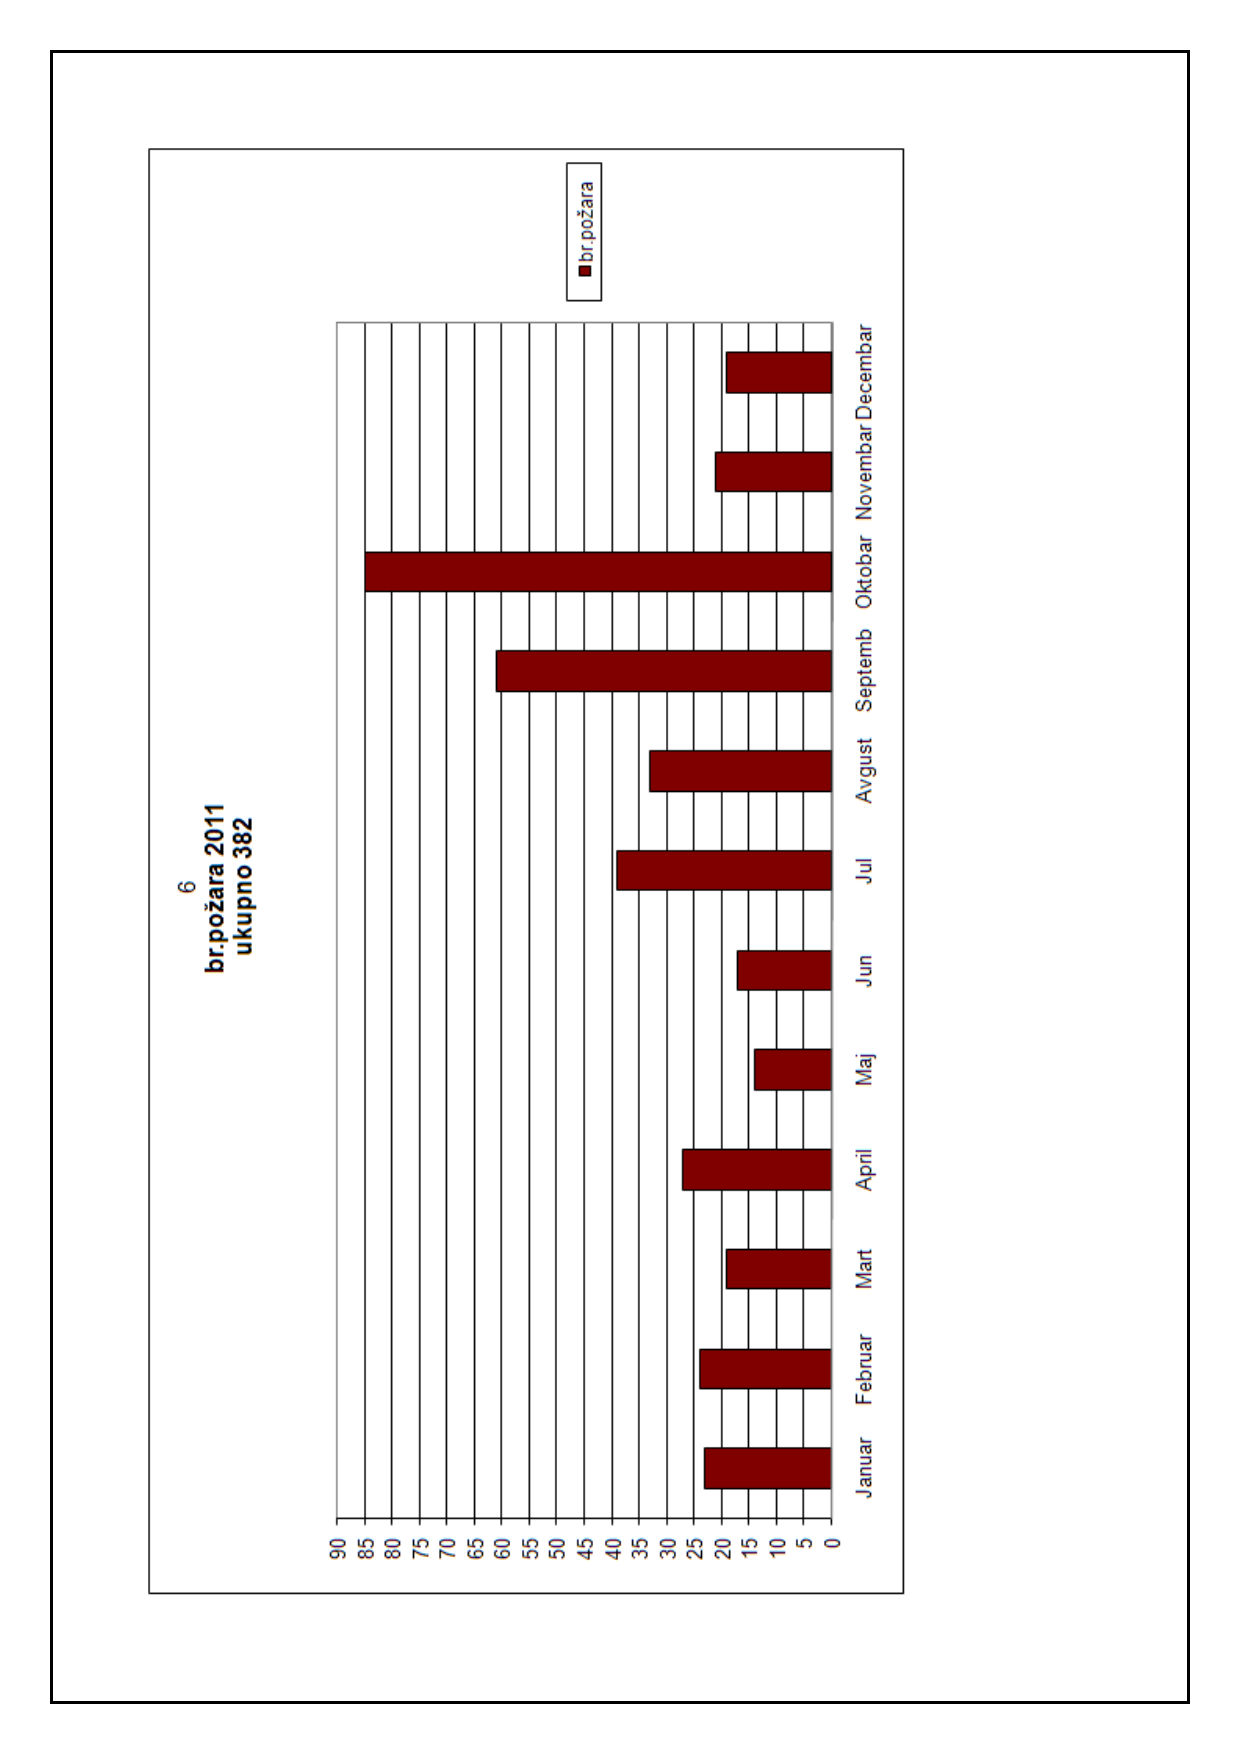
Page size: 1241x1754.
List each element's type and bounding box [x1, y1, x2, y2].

picture [147, 147, 906, 1596]
